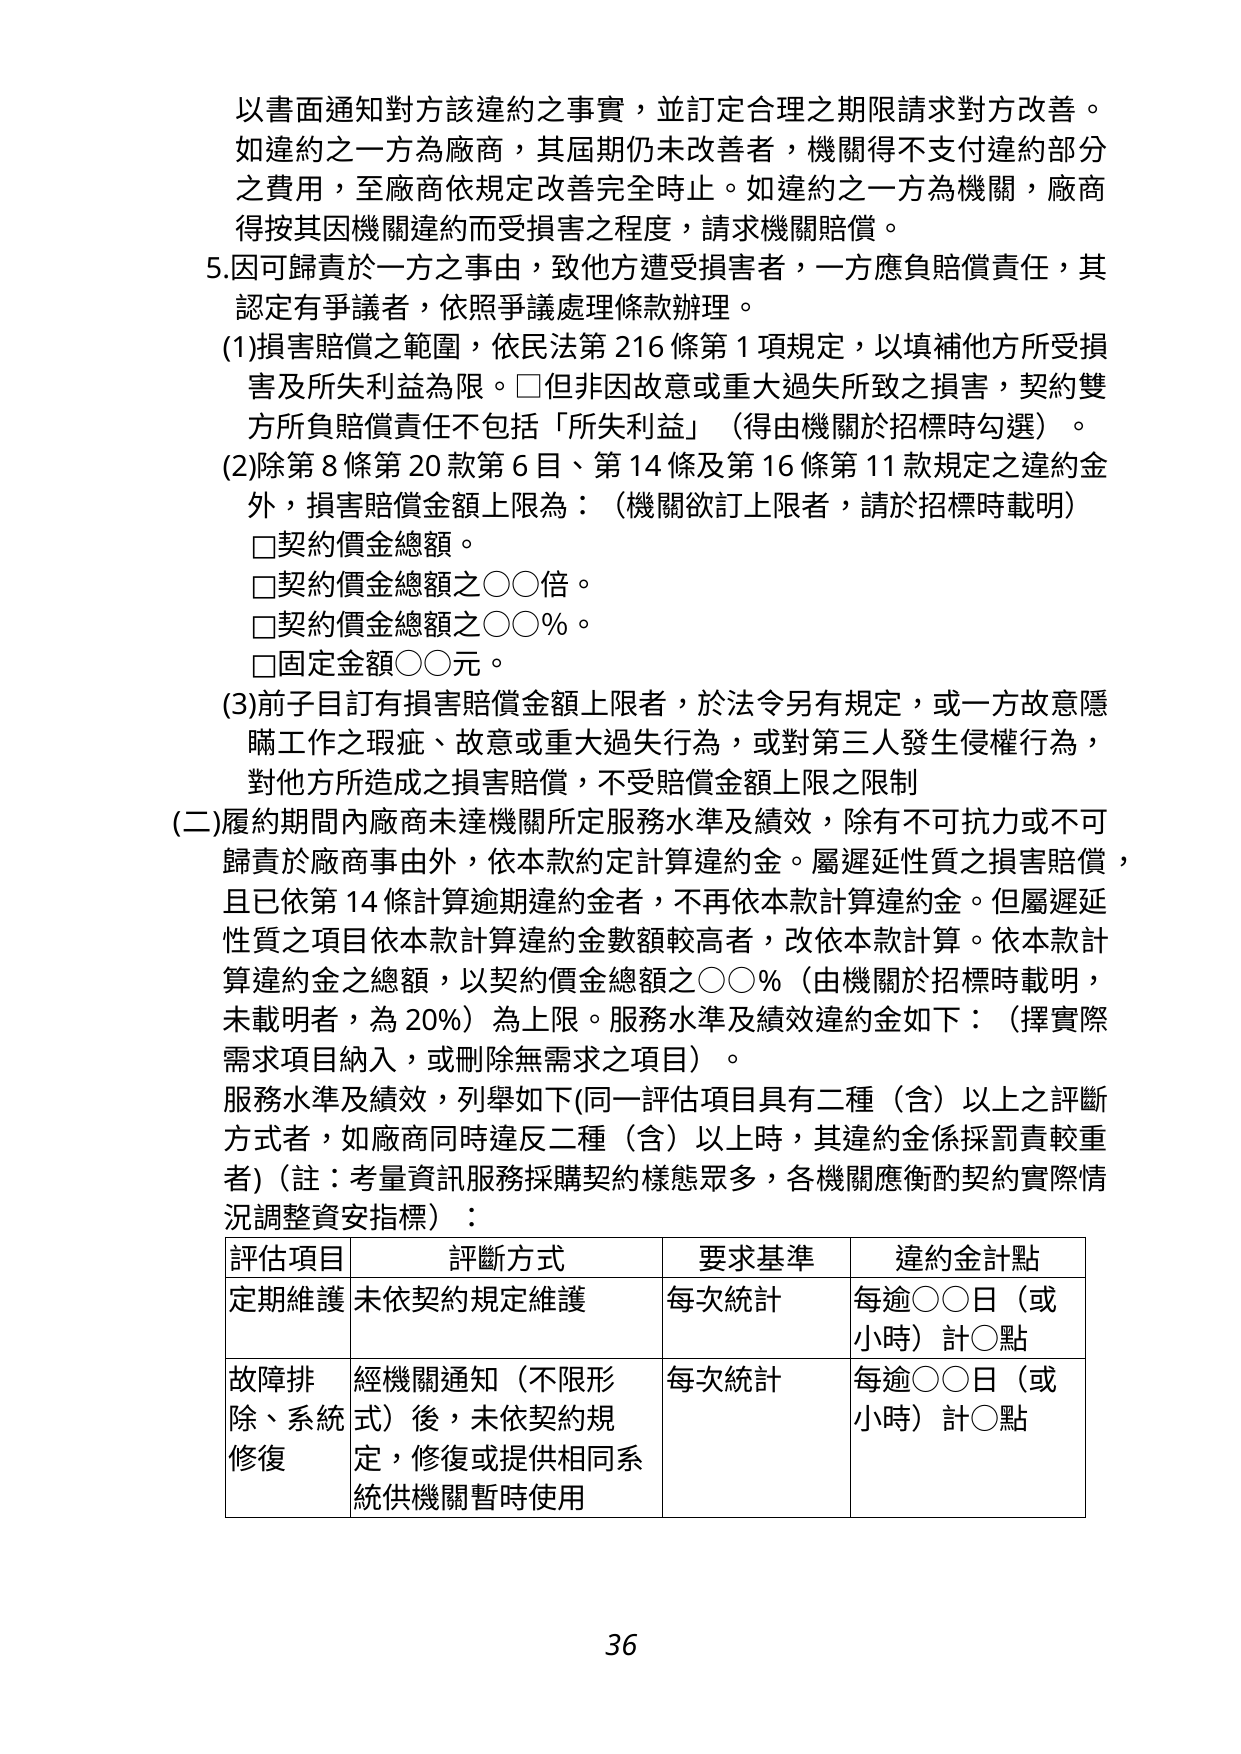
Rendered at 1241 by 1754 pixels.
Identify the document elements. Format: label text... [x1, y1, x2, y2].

table_cell 未依契約規定維護 [351, 1278, 662, 1357]
table_header 評斷方式 [351, 1238, 662, 1277]
table_cell 故障排除、系統修復 [226, 1359, 350, 1517]
table_cell 定期維護 [226, 1278, 350, 1357]
text □固定金額○○元。 [250, 643, 1109, 682]
text (2)除第8條第20款第6目、第14條及第16條第11款規定之違約金外，損害賠償金額上限為：（機關欲訂上限者，請於招標時載明） [222, 445, 1109, 524]
table_cell 每次統計 [663, 1359, 850, 1517]
text 5.因可歸責於一方之事由，致他方遭受損害者，一方應負賠償責任，其認定有爭議者，依照爭議處理條款辦理。 [205, 247, 1109, 326]
table_cell 每逾○○日（或小時）計○點 [851, 1359, 1085, 1517]
text □契約價金總額之○○倍。 [250, 564, 1109, 603]
table_cell 每次統計 [663, 1278, 850, 1357]
text □契約價金總額之○○％。 [250, 603, 1109, 643]
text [205, 89, 1109, 247]
text (二)履約期間內廠商未達機關所定服務水準及績效，除有不可抗力或不可歸責於廠商事由外，依本款約定計算違約金。屬遲延性質之損害賠償，且已依第14條計算逾期違約金者，不再依本款計算違約金。但屬遲延性質之項目依本款計算違約金數額較高者，改依本款計算。依本款計算違約金之總額，以契約價金總額之○○%（由機關於招標時載明，未載明者，為20%）為上限。服務水準及績效違約金如下：（擇實際需求項目納入，或刪除無需求之項目）。 [172, 801, 1109, 1078]
text (1)損害賠償之範圍，依民法第216條第1項規定，以填補他方所受損害及所失利益為限。□但非因故意或重大過失所致之損害，契約雙方所負賠償責任不包括「所失利益」（得由機關於招標時勾選）。 [222, 326, 1109, 445]
table_header 評估項目 [226, 1238, 350, 1277]
text □契約價金總額。 [250, 524, 1109, 564]
table_header 要求基準 [663, 1238, 850, 1277]
table_cell 經機關通知（不限形式）後，未依契約規定，修復或提供相同系統供機關暫時使用 [351, 1359, 662, 1517]
table_cell 每逾○○日（或小時）計○點 [851, 1278, 1085, 1357]
text 服務水準及績效，列舉如下(同一評估項目具有二種（含）以上之評斷方式者，如廠商同時違反二種（含）以上時，其違約金係採罰責較重者)（註：考量資訊服務採購契約樣態眾多，各機關應衡酌契約實際情況調整資安指標）： [224, 1078, 1109, 1237]
text (3)前子目訂有損害賠償金額上限者，於法令另有規定，或一方故意隱瞞工作之瑕疵、故意或重大過失行為，或對第三人發生侵權行為，對他方所造成之損害賠償，不受賠償金額上限之限制 [222, 682, 1109, 801]
table_header 違約金計點 [851, 1238, 1085, 1277]
